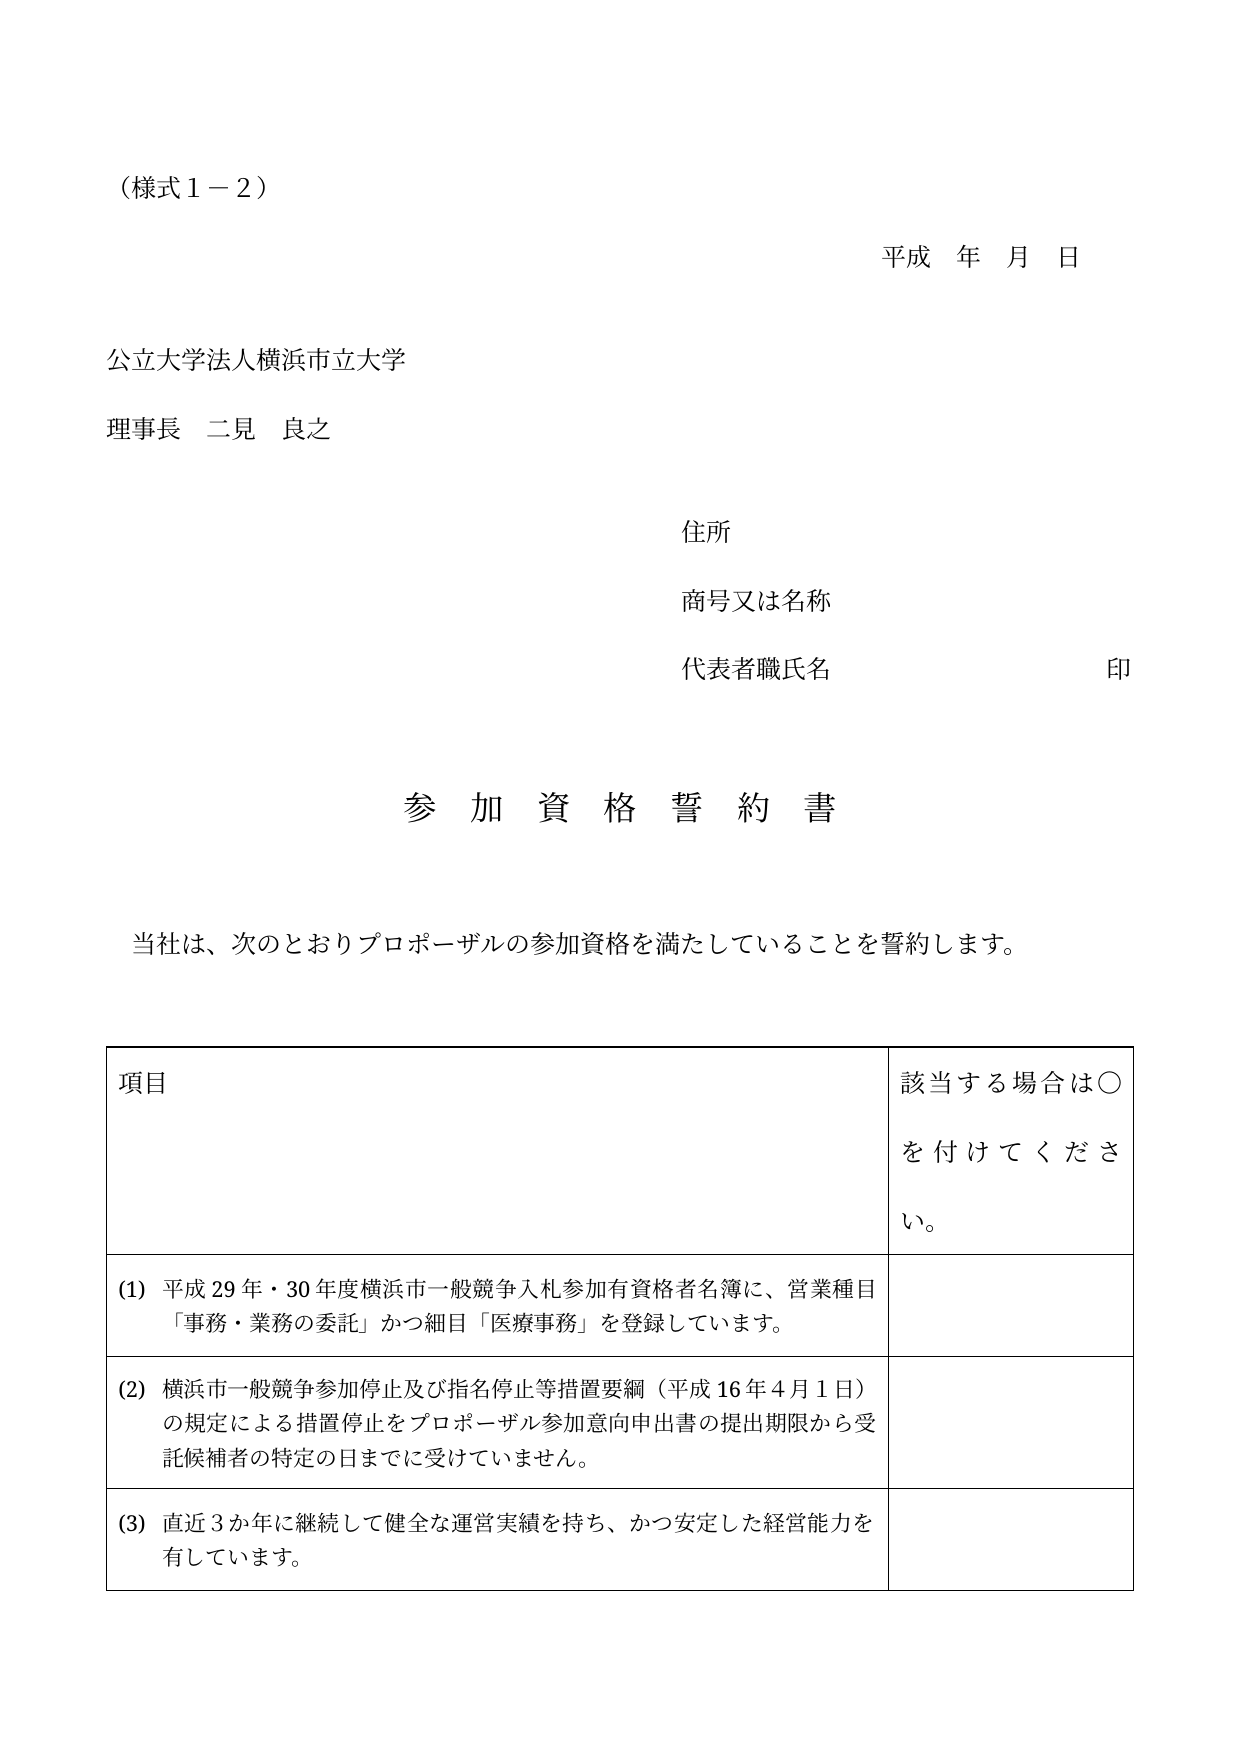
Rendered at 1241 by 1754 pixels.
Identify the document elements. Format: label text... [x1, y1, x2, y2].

text 当社は、次のとおりプロポーザルの参加資格を満たしていることを誓約します。 [106, 909, 1134, 978]
table_cell 平成29年・30年度横浜市一般競争入札参加有資格者名簿に、営業種目「事務・業務の委託」かつ細目「医療事務」を登録しています。 [107, 1255, 888, 1356]
table_cell 横浜市一般競争参加停止及び指名停止等措置要綱（平成16年４月１日）の規定による措置停止をプロポーザル参加意向申出書の提出期限から受託候補者の特定の日までに受けていません。 [107, 1357, 888, 1487]
text 公立大学法人横浜市立大学 [106, 324, 1134, 393]
text 参 加 資 格 誓 約 書 [106, 771, 1134, 840]
table_cell 直近３か年に継続して健全な運営実績を持ち、かつ安定した経営能力を有しています。 [107, 1489, 888, 1590]
text 住所 [106, 496, 1134, 565]
table_header 項目 [107, 1048, 888, 1254]
text 商号又は名称 [106, 565, 1134, 634]
table_cell [889, 1255, 1133, 1356]
table_header 該当する場合は〇を付けてください。 [889, 1048, 1133, 1254]
text 理事長 二見 良之 [106, 393, 1134, 462]
table_cell [889, 1357, 1133, 1487]
text 平成 年 月 日 [106, 221, 1134, 290]
table_cell [889, 1489, 1133, 1590]
text （様式１－２） [106, 153, 1134, 221]
text 代表者職氏名 印 [106, 634, 1134, 703]
